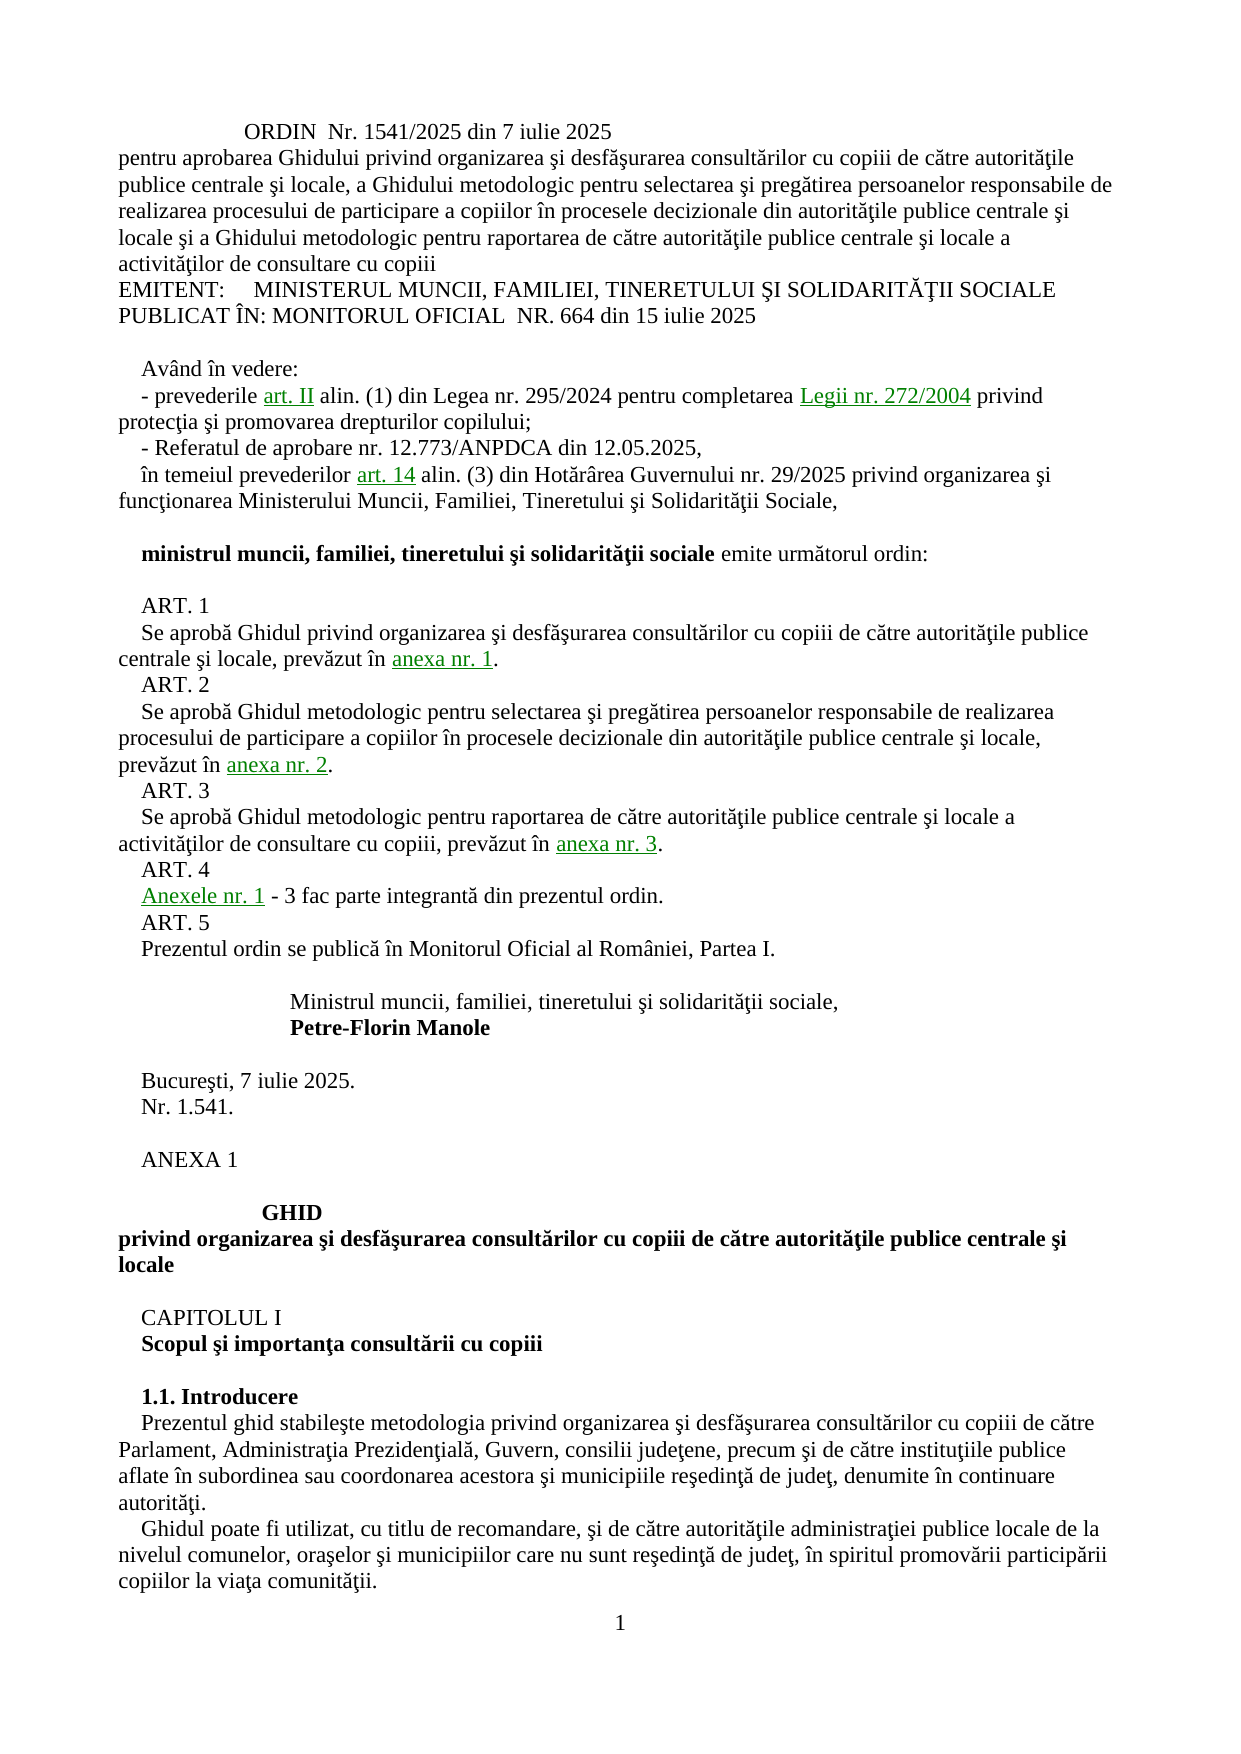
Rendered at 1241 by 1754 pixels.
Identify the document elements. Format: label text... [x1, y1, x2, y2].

text PUBLICAT ÎN: MONITORUL OFICIAL NR. 664 din 15 iulie 2025 [118, 303, 1122, 329]
text Nr. 1.541. [118, 1093, 1122, 1119]
text Se aprobă Ghidul metodologic pentru selectarea şi pregătirea persoanelor responsabile de realizarea procesului de participare a copiilor în procesele decizionale din autorităţile publice centrale şi locale, prevăzut în anexa nr. 2. [118, 698, 1122, 777]
text în temeiul prevederilor art. 14 alin. (3) din Hotărârea Guvernului nr. 29/2025 privind organizarea şi funcţionarea Ministerului Muncii, Familiei, Tineretului şi Solidarităţii Sociale, [118, 461, 1122, 513]
text Anexele nr. 1 - 3 fac parte integrantă din prezentul ordin. [118, 882, 1122, 909]
text - Referatul de aprobare nr. 12.773/ANPDCA din 12.05.2025, [118, 434, 1122, 461]
text ART. 4 [118, 856, 1122, 882]
text ministrul muncii, familiei, tineretului şi solidarităţii sociale emite următorul ordin: [118, 540, 1122, 566]
text ART. 1 [118, 592, 1122, 619]
text Ghidul poate fi utilizat, cu titlu de recomandare, şi de către autorităţile administraţiei publice locale de la nivelul comunelor, oraşelor şi municipiilor care nu sunt reşedinţă de judeţ, în spiritul promovării participării copiilor la viaţa comunităţii. [118, 1515, 1122, 1594]
text CAPITOLUL I [118, 1304, 1122, 1330]
text 1.1. Introducere [118, 1383, 1122, 1409]
text Scopul şi importanţa consultării cu copiii [118, 1330, 1122, 1357]
text privind organizarea şi desfăşurarea consultărilor cu copiii de către autorităţile publice centrale şi locale [118, 1225, 1122, 1278]
text Petre-Florin Manole [118, 1014, 1122, 1041]
text GHID [118, 1199, 1122, 1225]
text ANEXA 1 [118, 1146, 1122, 1172]
text Prezentul ordin se publică în Monitorul Oficial al României, Partea I. [118, 935, 1122, 961]
text Se aprobă Ghidul metodologic pentru raportarea de către autorităţile publice centrale şi locale a activităţilor de consultare cu copiii, prevăzut în anexa nr. 3. [118, 803, 1122, 856]
text Bucureşti, 7 iulie 2025. [118, 1067, 1122, 1093]
text pentru aprobarea Ghidului privind organizarea şi desfăşurarea consultărilor cu copiii de către autorităţile publice centrale şi locale, a Ghidului metodologic pentru selectarea şi pregătirea persoanelor responsabile de realizarea procesului de participare a copiilor în procesele decizionale din autorităţile publice centrale şi locale şi a Ghidului metodologic pentru raportarea de către autorităţile publice centrale şi locale a activităţilor de consultare cu copiii [118, 144, 1122, 276]
text Prezentul ghid stabileşte metodologia privind organizarea şi desfăşurarea consultărilor cu copiii de către Parlament, Administraţia Prezidenţială, Guvern, consilii judeţene, precum şi de către instituţiile publice aflate în subordinea sau coordonarea acestora şi municipiile reşedinţă de judeţ, denumite în continuare autorităţi. [118, 1409, 1122, 1515]
text Se aprobă Ghidul privind organizarea şi desfăşurarea consultărilor cu copiii de către autorităţile publice centrale şi locale, prevăzut în anexa nr. 1. [118, 619, 1122, 672]
text EMITENT: MINISTERUL MUNCII, FAMILIEI, TINERETULUI ŞI SOLIDARITĂŢII SOCIALE [118, 276, 1122, 303]
text - prevederile art. II alin. (1) din Legea nr. 295/2024 pentru completarea Legii nr. 272/2004 privind protecţia şi promovarea drepturilor copilului; [118, 382, 1122, 434]
text Având în vedere: [118, 355, 1122, 382]
text Ministrul muncii, familiei, tineretului şi solidarităţii sociale, [118, 988, 1122, 1014]
text ART. 2 [118, 672, 1122, 698]
text ART. 5 [118, 909, 1122, 935]
text ORDIN Nr. 1541/2025 din 7 iulie 2025 [118, 118, 1122, 144]
text ART. 3 [118, 777, 1122, 803]
